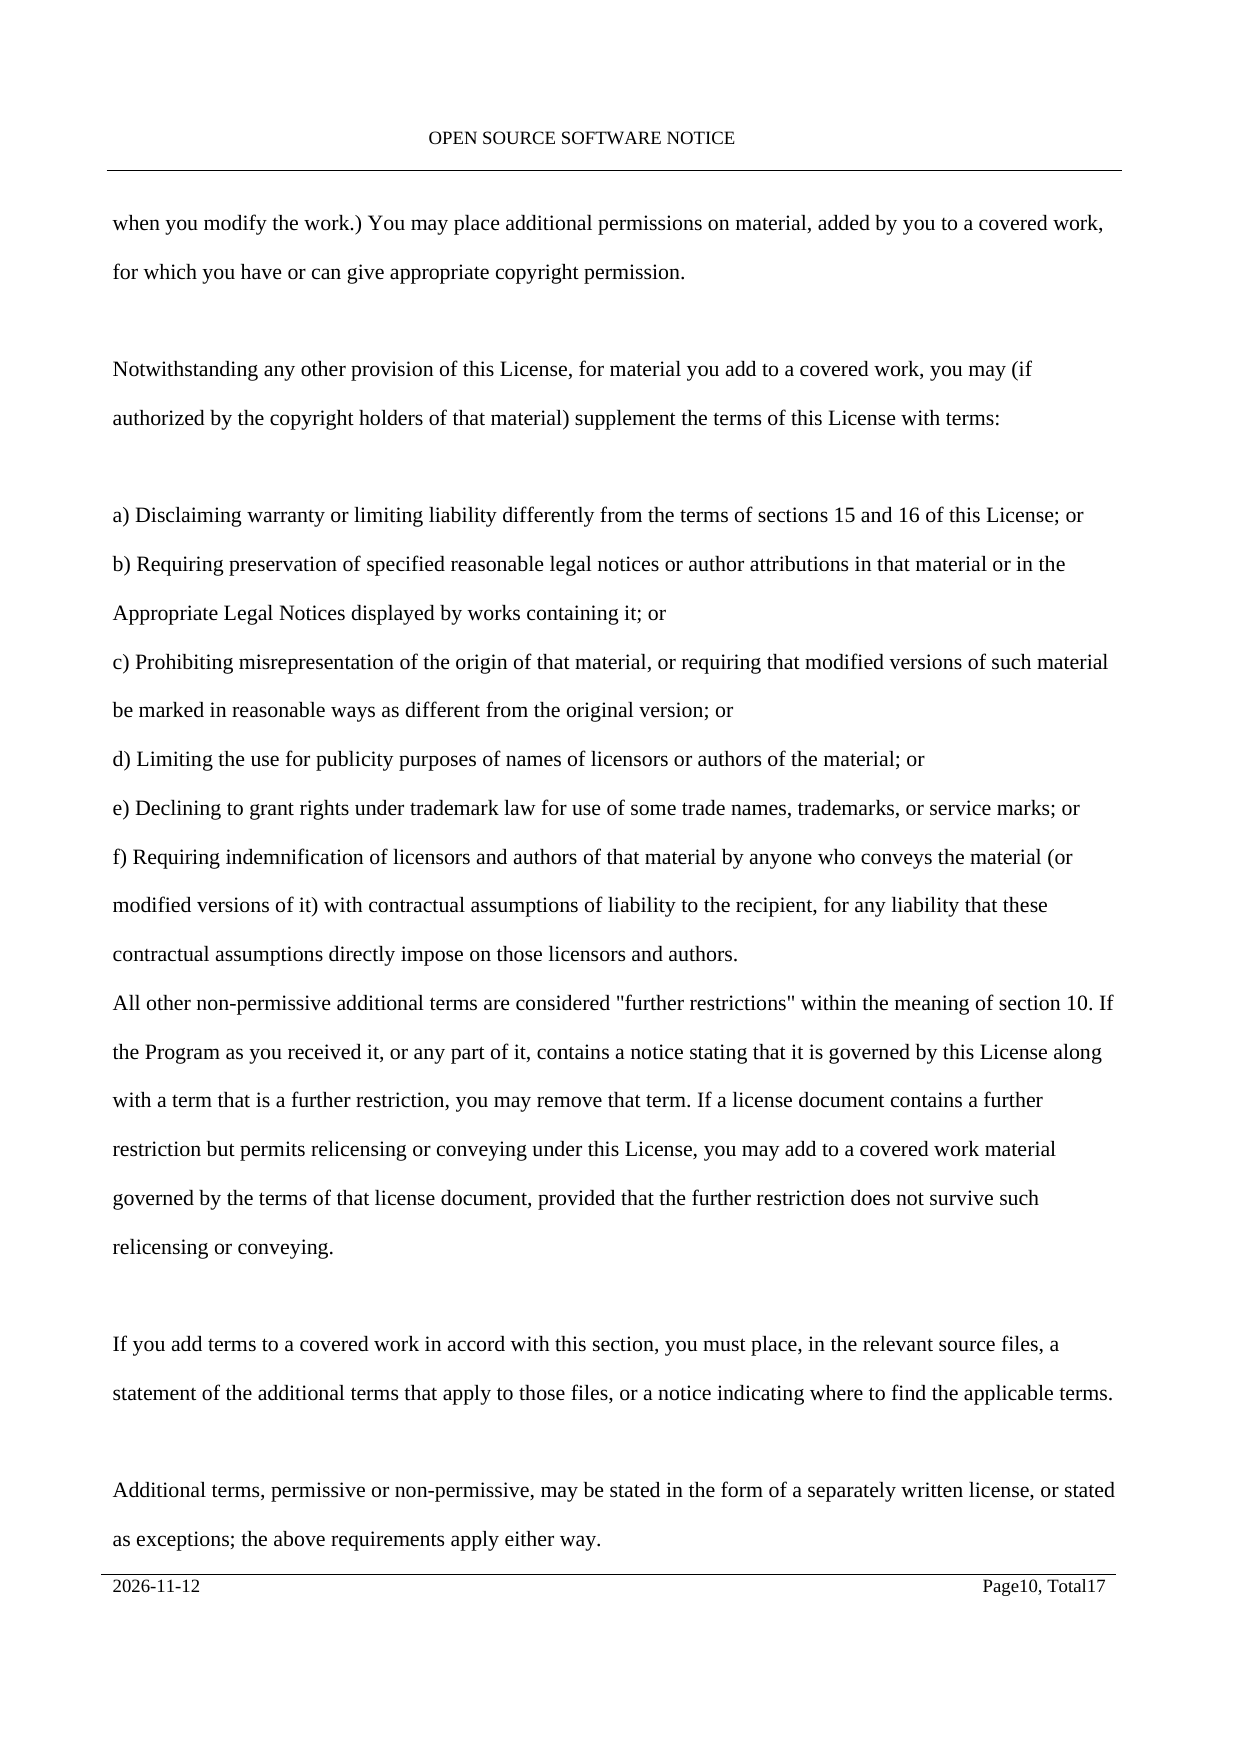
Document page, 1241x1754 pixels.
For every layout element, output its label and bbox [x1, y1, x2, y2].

text [112, 206, 1128, 1555]
